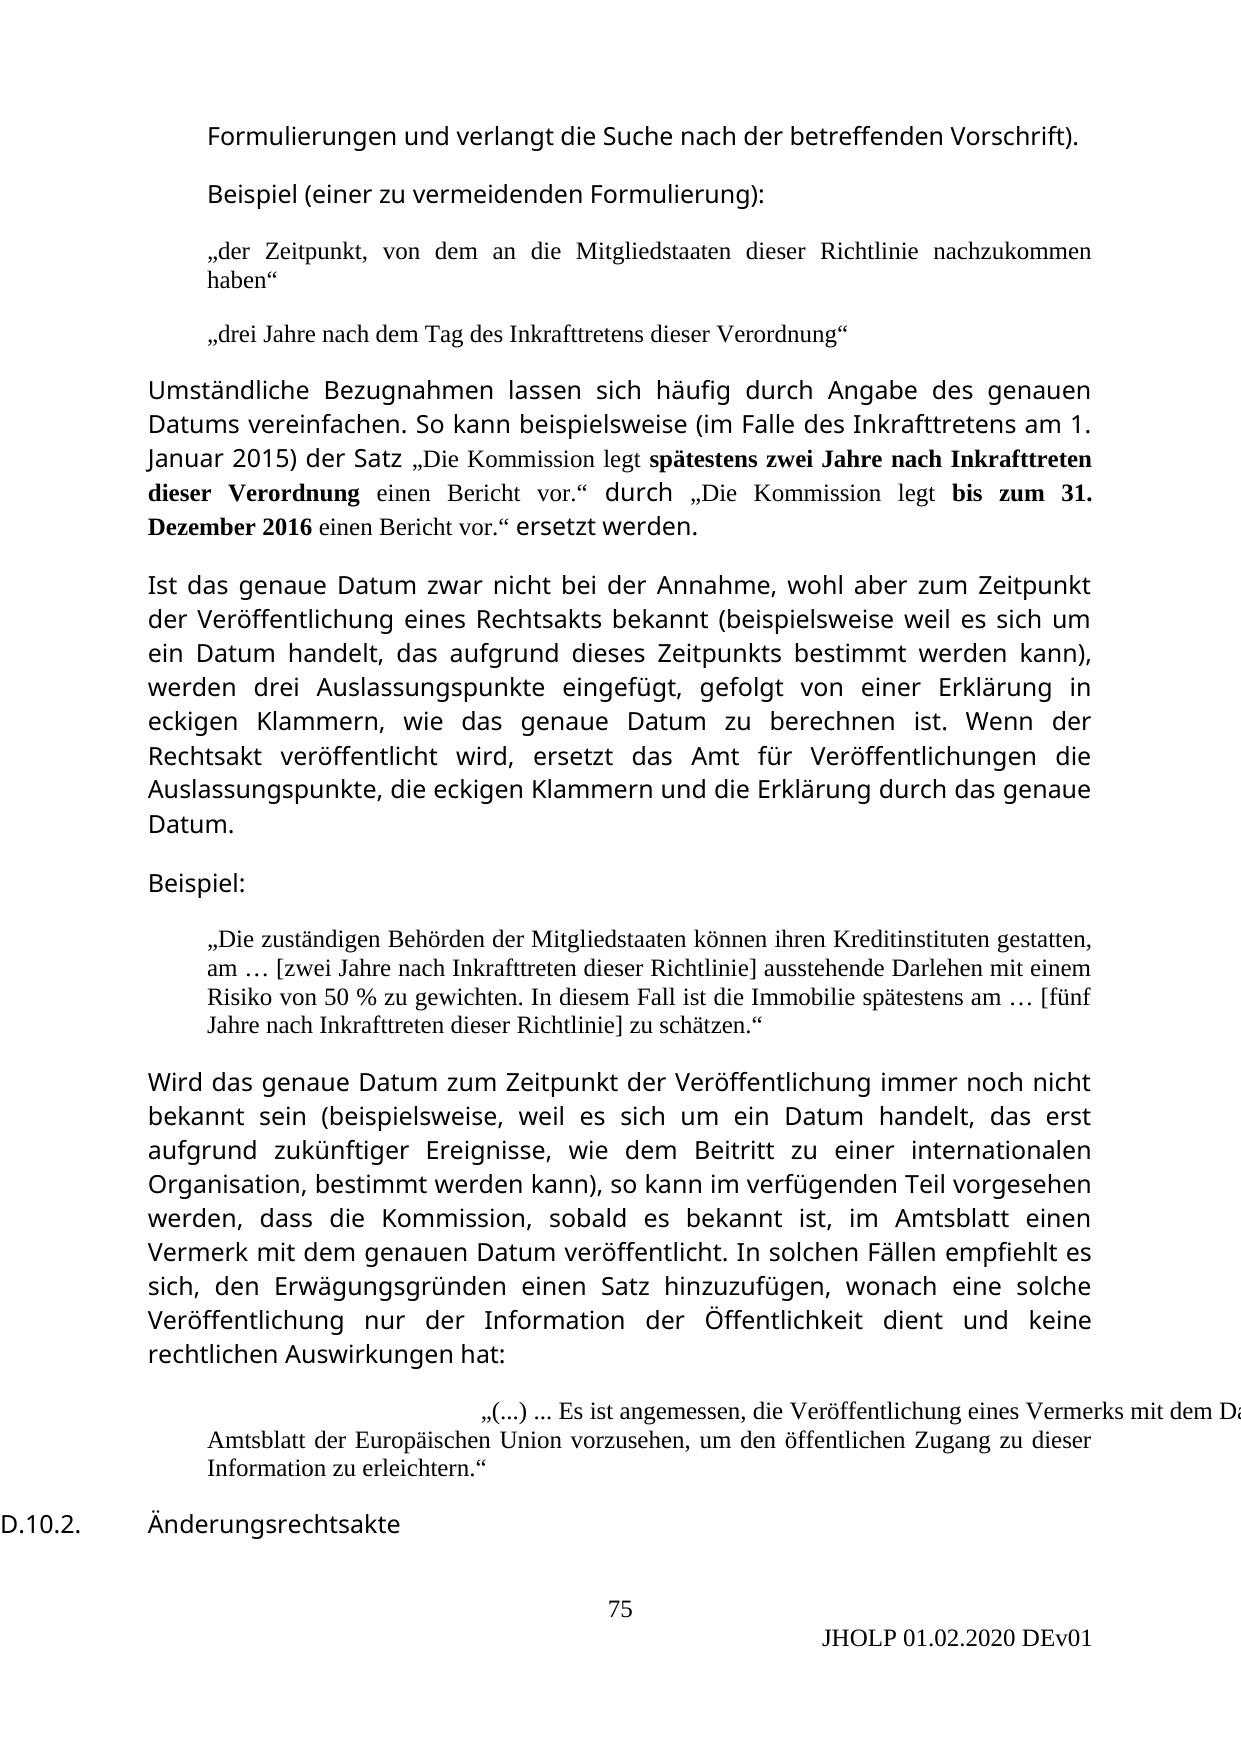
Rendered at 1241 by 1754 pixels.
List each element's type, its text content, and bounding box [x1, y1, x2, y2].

text Wird das genaue Datum zum Zeitpunkt der Veröffentlichung immer noch nicht bekannt sein (beispielsweise, weil es sich um ein Datum handelt, das erst aufgrund zukünftiger Ereignisse, wie dem Beitritt zu einer internationalen Organisation, bestimmt werden kann), so kann im verfügenden Teil vorgesehen werden, dass die Kommission, sobald es bekannt ist, im Amtsblatt einen Vermerk mit dem genauen Datum veröffentlicht. In solchen Fällen empfiehlt es sich, den Erwägungsgründen einen Satz hinzuzufügen, wonach eine solche Veröffentlichung nur der Information der Öffentlichkeit dient und keine rechtlichen Auswirkungen hat: [148, 1064, 1093, 1371]
text „drei Jahre nach dem Tag des Inkrafttretens dieser Verordnung“ [207, 319, 1093, 347]
text „(...) ... Es ist angemessen, die Veröffentlichung eines Vermerks mit dem Datum ... im Amtsblatt der Europäischen Union vorzusehen, um den öffentlichen Zugang zu dieser Information zu erleichtern.“ [207, 1396, 1093, 1482]
text Umständliche Bezugnahmen lassen sich häufig durch Angabe des genauen Datums vereinfachen. So kann beispielsweise (im Falle des Inkrafttretens am 1. Januar 2015) der Satz „Die Kommission legt spätestens zwei Jahre nach Inkrafttreten dieser Verordnung einen Bericht vor.“ durch „Die Kommission legt bis zum 31. Dezember 2016 einen Bericht vor.“ ersetzt werden. [148, 372, 1093, 543]
text „der Zeitpunkt, von dem an die Mitgliedstaaten dieser Richtlinie nachzukommen haben“ [207, 236, 1093, 294]
text Beispiel (einer zu vermeidenden Formulierung): [148, 177, 1093, 211]
text Beispiel: [148, 865, 1093, 899]
text „Die zuständigen Behörden der Mitgliedstaaten können ihren Kreditinstituten gestatten, am … [zwei Jahre nach Inkrafttreten dieser Richtlinie] ausstehende Darlehen mit einem Risiko von 50 % zu gewichten. In diesem Fall ist die Immobilie spätestens am … [fünf Jahre nach Inkrafttreten dieser Richtlinie] zu schätzen.“ [207, 924, 1093, 1039]
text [148, 118, 1093, 152]
text Ist das genaue Datum zwar nicht bei der Annahme, wohl aber zum Zeitpunkt der Veröffentlichung eines Rechtsakts bekannt (beispielsweise weil es sich um ein Datum handelt, das aufgrund dieses Zeitpunkts bestimmt werden kann), werden drei Auslassungspunkte eingefügt, gefolgt von einer Erklärung in eckigen Klammern, wie das genaue Datum zu berechnen ist. Wenn der Rechtsakt veröffentlicht wird, ersetzt das Amt für Veröffentlichungen die Auslassungspunkte, die eckigen Klammern und die Erklärung durch das genaue Datum. [148, 568, 1093, 840]
subtitle Änderungsrechtsakte [0, 1507, 1093, 1541]
